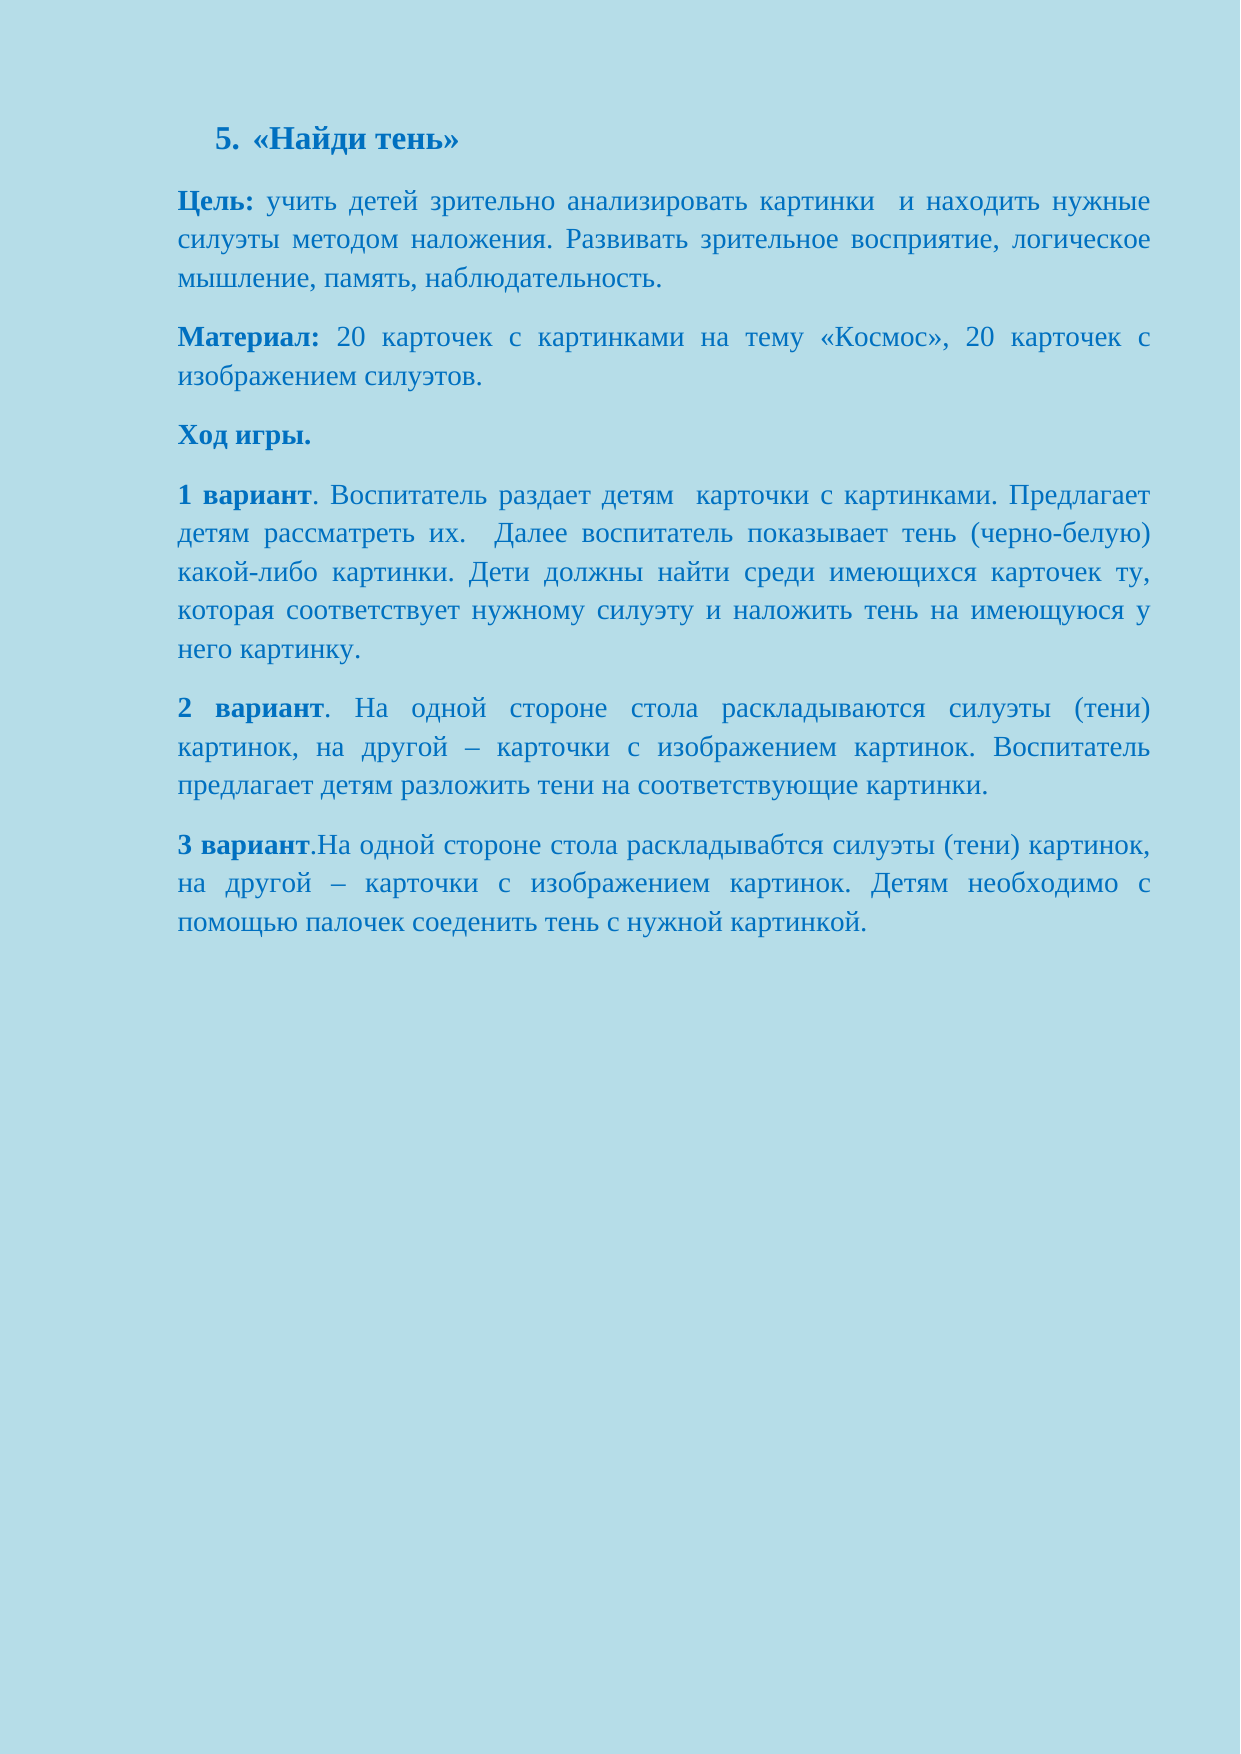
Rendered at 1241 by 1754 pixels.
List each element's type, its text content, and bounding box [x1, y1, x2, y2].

text 3 вариант.На одной стороне стола раскладывабтся силуэты (тени) картинок, на другой – карточки с изображением картинок. Детям необходимо с помощью палочек соеденить тень с нужной картинкой. [177, 827, 1152, 937]
text Ход игры. [177, 417, 1152, 451]
list «Найди тень» [215, 118, 1152, 156]
text Цель: учить детей зрительно анализировать картинки и находить нужные силуэты методом наложения. Развивать зрительное восприятие, логическое мышление, память, наблюдательность. [177, 183, 1152, 294]
text 2 вариант. На одной стороне стола раскладываются силуэты (тени) картинок, на другой – карточки с изображением картинок. Воспитатель предлагает детям разложить тени на соответствующие картинки. [177, 690, 1152, 801]
text 1 вариант. Воспитатель раздает детям карточки с картинками. Предлагает детям рассматреть их. Далее воспитатель показывает тень (черно-белую) какой-либо картинки. Дети должны найти среди имеющихся карточек ту, которая соответствует нужному силуэту и наложить тень на имеющуюся у него картинку. [177, 477, 1152, 664]
text Материал: 20 карточек с картинками на тему «Космос», 20 карточек с изображением силуэтов. [177, 319, 1152, 392]
